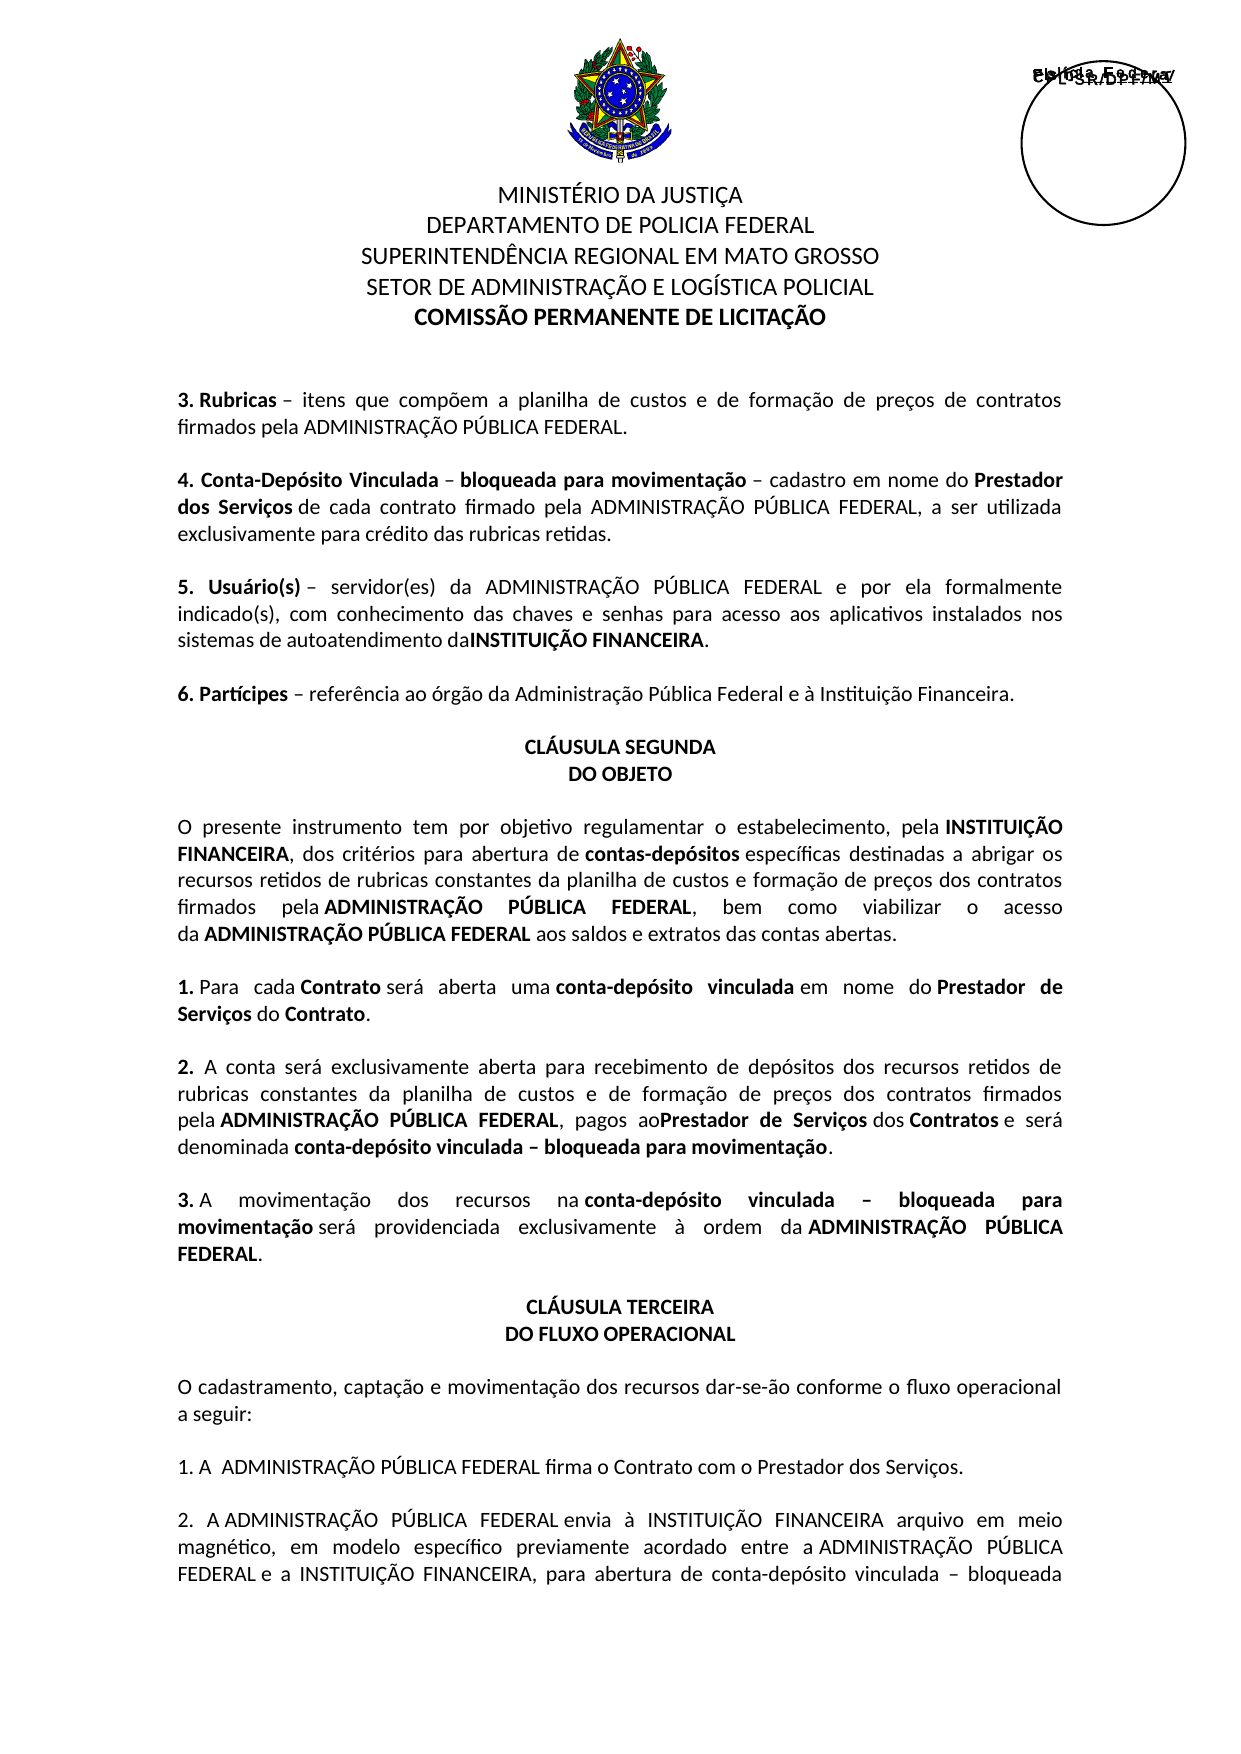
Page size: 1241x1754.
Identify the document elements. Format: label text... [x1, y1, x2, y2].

text 5. Usuário(s) – servidor(es) da ADMINISTRAÇÃO PÚBLICA FEDERAL e por ela formalmente indicado(s), com conhecimento das chaves e senhas para acesso aos aplicativos instalados nos sistemas de autoatendimento daINSTITUIÇÃO FINANCEIRA. [177, 573, 1063, 653]
text 3. A movimentação dos recursos na conta-depósito vinculada – bloqueada para movimentação será providenciada exclusivamente à ordem da ADMINISTRAÇÃO PÚBLICA FEDERAL. [177, 1186, 1063, 1266]
text DO OBJETO [177, 760, 1063, 786]
text 2. A conta será exclusivamente aberta para recebimento de depósitos dos recursos retidos de rubricas constantes da planilha de custos e de formação de preços dos contratos firmados pela ADMINISTRAÇÃO PÚBLICA FEDERAL, pagos aoPrestador de Serviços dos Contratos e será denominada conta-depósito vinculada – bloqueada para movimentação. [177, 1053, 1063, 1160]
text CLÁUSULA SEGUNDA [177, 733, 1063, 760]
picture [565, 34, 672, 163]
text 4. Conta-Depósito Vinculada – bloqueada para movimentação – cadastro em nome do Prestador dos Serviços de cada contrato firmado pela ADMINISTRAÇÃO PÚBLICA FEDERAL, a ser utilizada exclusivamente para crédito das rubricas retidas. [177, 466, 1063, 546]
text 3. Rubricas – itens que compõem a planilha de custos e de formação de preços de contratos firmados pela ADMINISTRAÇÃO PÚBLICA FEDERAL. [177, 386, 1063, 440]
text 6. Partícipes – referência ao órgão da Administração Pública Federal e à Instituição Financeira. [177, 680, 1063, 706]
text O presente instrumento tem por objetivo regulamentar o estabelecimento, pela INSTITUIÇÃO FINANCEIRA, dos critérios para abertura de contas-depósitos específicas destinadas a abrigar os recursos retidos de rubricas constantes da planilha de custos e formação de preços dos contratos firmados pela ADMINISTRAÇÃO PÚBLICA FEDERAL, bem como viabilizar o acesso da ADMINISTRAÇÃO PÚBLICA FEDERAL aos saldos e extratos das contas abertas. [177, 813, 1063, 946]
text 1. A ADMINISTRAÇÃO PÚBLICA FEDERAL firma o Contrato com o Prestador dos Serviços. [177, 1453, 1063, 1480]
text DO FLUXO OPERACIONAL [177, 1320, 1063, 1346]
text 1. Para cada Contrato será aberta uma conta-depósito vinculada em nome do Prestador de Serviços do Contrato. [177, 973, 1063, 1026]
text O cadastramento, captação e movimentação dos recursos dar-se-ão conforme o fluxo operacional a seguir: [177, 1373, 1063, 1426]
text CLÁUSULA TERCEIRA [177, 1293, 1063, 1320]
